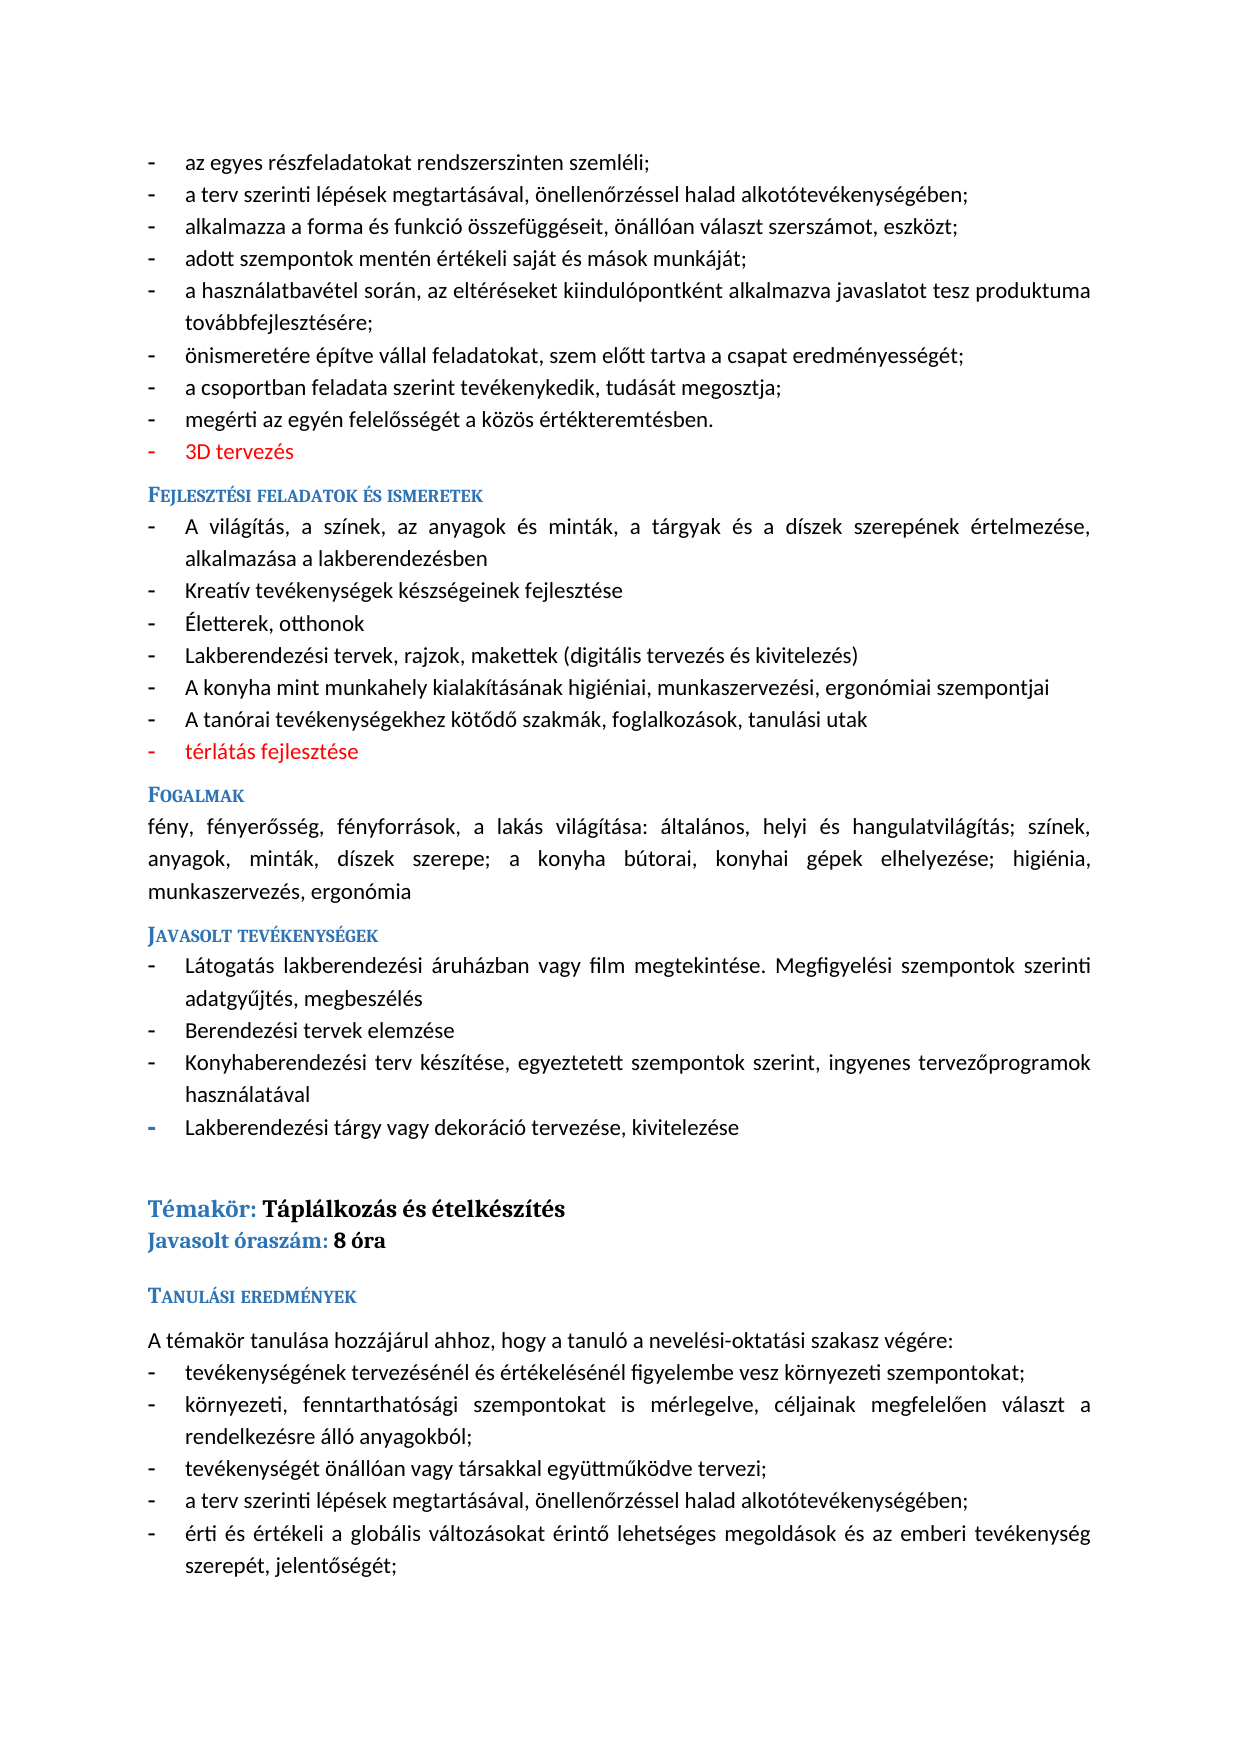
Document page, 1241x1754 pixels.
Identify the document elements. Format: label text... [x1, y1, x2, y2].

text A konyha mint munkahely kialakításának higiéniai, munkaszervezési, ergonómiai szempontjai [148, 673, 1093, 701]
text Tanulási eredmények [148, 1283, 1093, 1309]
text Javasolt óraszám: 8 óra [148, 1228, 1093, 1254]
text megérti az egyén felelősségét a közös értékteremtésben. [148, 405, 1093, 433]
text Kreatív tevékenységek készségeinek fejlesztése [148, 577, 1093, 604]
text érti és értékeli a globális változásokat érintő lehetséges megoldások és az emberi tevékenység szerepét, jelentőségét; [148, 1519, 1093, 1579]
text tevékenységének tervezésénél és értékelésénél figyelembe vesz környezeti szempontokat; [148, 1358, 1093, 1386]
text A témakör tanulása hozzájárul ahhoz, hogy a tanuló a nevelési-oktatási szakasz végére: [148, 1326, 1093, 1354]
text a használatbavétel során, az eltéréseket kiindulópontként alkalmazva javaslatot tesz produktuma továbbfejlesztésére; [148, 276, 1093, 337]
text környezeti, fenntarthatósági szempontokat is mérlegelve, céljainak megfelelően választ a rendelkezésre álló anyagokból; [148, 1390, 1093, 1450]
text Konyhaberendezési terv készítése, egyeztetett szempontok szerint, ingyenes tervezőprogramok használatával [148, 1048, 1093, 1108]
text fény, fényerősség, fényforrások, a lakás világítása: általános, helyi és hangulatvilágítás; színek, anyagok, minták, díszek szerepe; a konyha bútorai, konyhai gépek elhelyezése; higiénia, munkaszervezés, ergonómia [148, 812, 1093, 905]
text Életterek, otthonok [148, 609, 1093, 637]
text Javasolt tevékenységek [148, 921, 1093, 948]
text Látogatás lakberendezési áruházban vagy film megtekintése. Megfigyelési szempontok szerinti adatgyűjtés, megbeszélés [148, 952, 1093, 1012]
text Témakör: Táplálkozás és ételkészítés [148, 1195, 1093, 1223]
subtitle Fejlesztési feladatok és ismeretek [148, 482, 1093, 508]
text 3D tervezés [148, 437, 1093, 465]
subtitle Fogalmak [148, 782, 1093, 808]
text A világítás, a színek, az anyagok és minták, a tárgyak és a díszek szerepének értelmezése, alkalmazása a lakberendezésben [148, 512, 1093, 572]
text Lakberendezési tárgy vagy dekoráció tervezése, kivitelezése [148, 1113, 1093, 1141]
text adott szempontok mentén értékeli saját és mások munkáját; [148, 244, 1093, 272]
text Berendezési tervek elemzése [148, 1016, 1093, 1044]
text Lakberendezési tervek, rajzok, makettek (digitális tervezés és kivitelezés) [148, 641, 1093, 669]
text térlátás fejlesztése [148, 737, 1093, 766]
text alkalmazza a forma és funkció összefüggéseit, önállóan választ szerszámot, eszközt; [148, 212, 1093, 240]
text az egyes részfeladatokat rendszerszinten szemléli; [148, 148, 1093, 176]
text a terv szerinti lépések megtartásával, önellenőrzéssel halad alkotótevékenységében; [148, 180, 1093, 208]
text A tanórai tevékenységekhez kötődő szakmák, foglalkozások, tanulási utak [148, 705, 1093, 733]
text a terv szerinti lépések megtartásával, önellenőrzéssel halad alkotótevékenységében; [148, 1487, 1093, 1515]
text tevékenységét önállóan vagy társakkal együttműködve tervezi; [148, 1454, 1093, 1482]
text a csoportban feladata szerint tevékenykedik, tudását megosztja; [148, 373, 1093, 401]
text önismeretére építve vállal feladatokat, szem előtt tartva a csapat eredményességét; [148, 341, 1093, 369]
